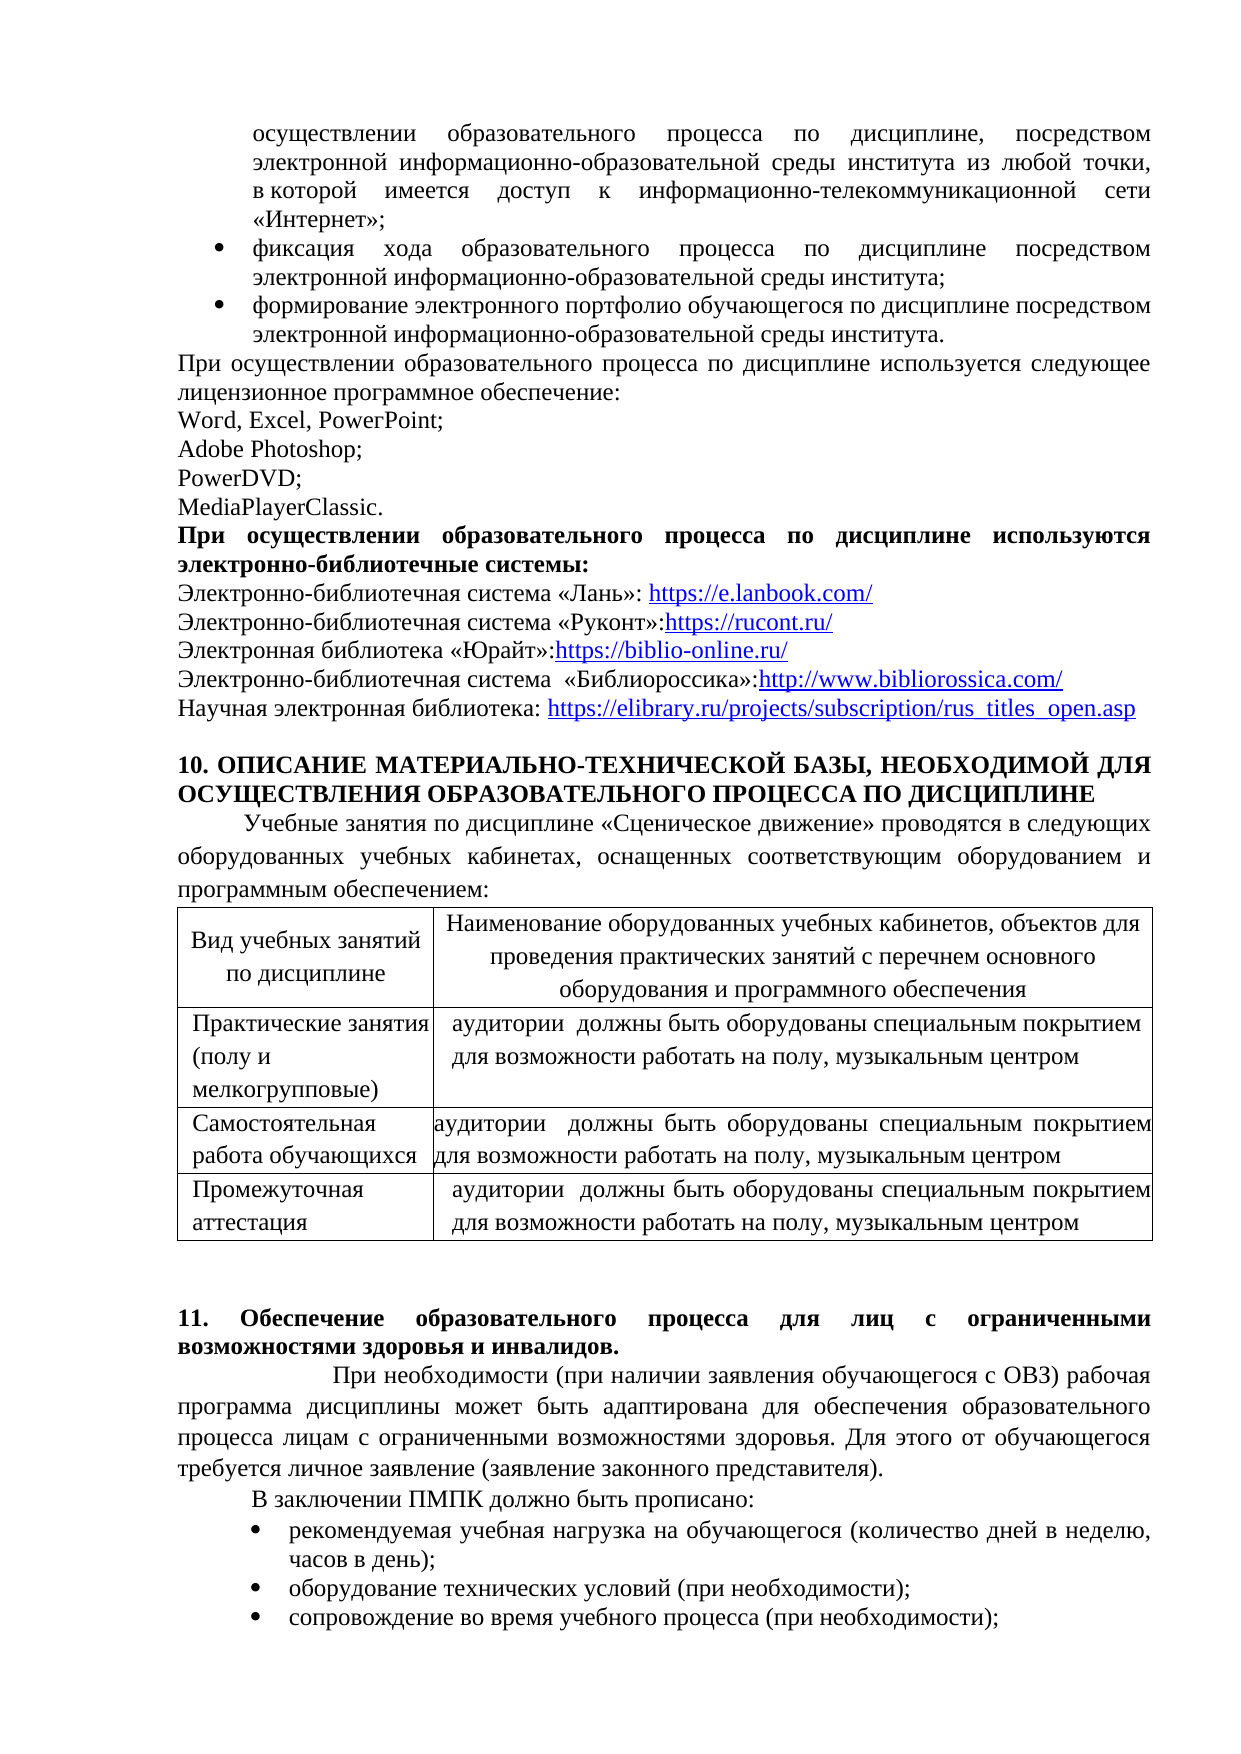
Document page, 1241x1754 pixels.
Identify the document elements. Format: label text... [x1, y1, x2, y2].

text 10. ОПИСАНИЕ МАТЕРИАЛЬНО-ТЕХНИЧЕСКОЙ БАЗЫ, НЕОБХОДИМОЙ ДЛЯ ОСУЩЕСТВЛЕНИЯ ОБРАЗОВАТЕЛЬНОГО ПРОЦЕССА ПО ДИСЦИПЛИНЕ [177, 751, 1152, 808]
table_cell аудитории должны быть оборудованы специальным покрытием для возможности работать на полу, музыкальным центром [434, 1108, 1152, 1173]
text Научная электронная библиотека: https://elibrary.ru/projects/subscription/rus_titles_open.asp [177, 693, 1152, 722]
text 11. Обеспечение образовательного процесса для лиц с ограниченными возможностями здоровья и инвалидов. [177, 1303, 1152, 1360]
table_cell Самостоятельная работа обучающихся [178, 1108, 433, 1173]
table_cell аудитории должны быть оборудованы специальным покрытием для возможности работать на полу, музыкальным центром [434, 1008, 1152, 1107]
text MediaPlayerClassic. [177, 492, 1152, 521]
text Wогd, Ехсеl, PowегРоint; [177, 406, 1152, 434]
table_cell Практические занятия (полу и мелкогрупповые) [178, 1008, 433, 1107]
text PowerDVD; [177, 463, 1152, 492]
text При осуществлении образовательного процесса по дисциплине используются электронно-библиотечные системы: [177, 521, 1152, 578]
text При осуществлении образовательного процесса по дисциплине используется следующее лицензионное программное обеспечение: [177, 348, 1152, 406]
text Электронная библиотека «Юрайт»:https://biblio-online.ru/ [177, 636, 1152, 664]
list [215, 118, 1152, 233]
table_cell аудитории должны быть оборудованы специальным покрытием для возможности работать на полу, музыкальным центром [434, 1174, 1152, 1240]
text При необходимости (при наличии заявления обучающегося с ОВЗ) рабочая программа дисциплины может быть адаптирована для обеспечения образовательного процесса лицам с ограниченными возможностями здоровья. Для этого от обучающегося требуется личное заявление (заявление законного представителя). [177, 1360, 1152, 1482]
table_header Вид учебных занятий по дисциплине [178, 908, 433, 1007]
text Электронно-библиотечная система «Библиороссика»:http://www.bibliorossica.com/ [177, 664, 1152, 693]
text Adobe Photoshop; [177, 434, 1152, 463]
list оборудование технических условий (при необходимости); [251, 1573, 1152, 1602]
table_cell Промежуточная аттестация [178, 1174, 433, 1240]
list рекомендуемая учебная нагрузка на обучающегося (количество дней в неделю, часов в день); [251, 1515, 1152, 1573]
text Учебные занятия по дисциплине «Сценическое движение» проводятся в следующих оборудованных учебных кабинетах, оснащенных соответствующим оборудованием и программным обеспечением: [177, 808, 1152, 903]
list сопровождение во время учебного процесса (при необходимости); [251, 1602, 1152, 1630]
text Электронно-библиотечная система «Руконт»:https://rucont.ru/ [177, 607, 1152, 636]
table_header Наименование оборудованных учебных кабинетов, объектов для проведения практических занятий с перечнем основного оборудования и программного обеспечения [434, 908, 1152, 1007]
text Электронно-библиотечная система «Лань»: https://e.lanbook.com/ [177, 578, 1152, 607]
list фиксация хода образовательного процесса по дисциплине посредством электронной информационно-образовательной среды института; [215, 233, 1152, 291]
list формирование электронного портфолио обучающегося по дисциплине посредством электронной информационно-образовательной среды института. [215, 291, 1152, 348]
text В заключении ПМПК должно быть прописано: [177, 1484, 1152, 1513]
